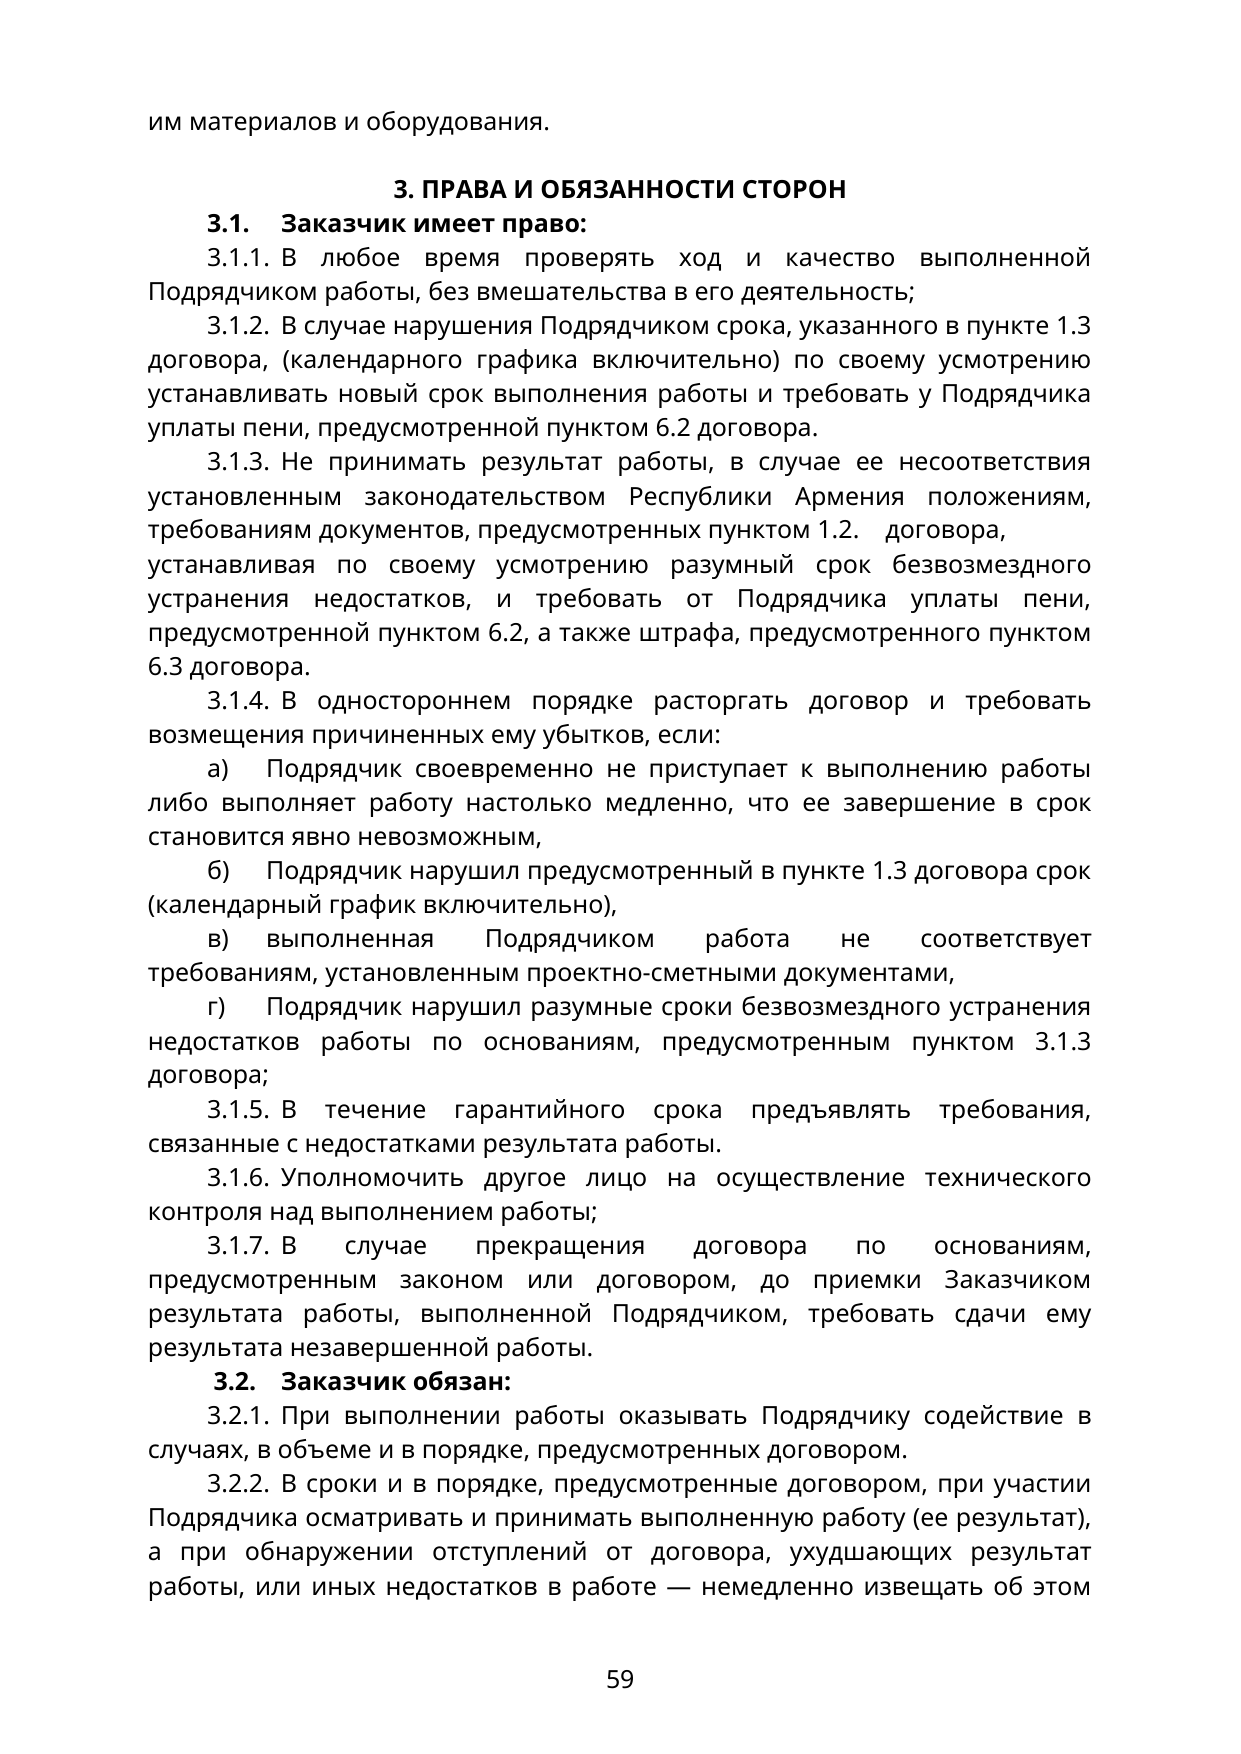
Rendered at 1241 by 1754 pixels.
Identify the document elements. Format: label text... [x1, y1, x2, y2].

text 3.1.5. В течение гарантийного срока предъявлять требования, связанные с недостатками результата работы. [148, 1091, 1092, 1159]
text 3.1.3. Не принимать результат работы, в случае ее несоответствия установленным законодательством Республики Армения положениям, требованиям документов, предусмотренных пунктом 1.2. договора, устанавливая по своему усмотрению разумный срок безвозмездного устранения недостатков, и требовать от Подрядчика уплаты пени, предусмотренной пунктом 6.2, а также штрафа, предусмотренного пунктом 6.3 договора. [148, 444, 1092, 682]
text 3.2. Заказчик обязан: [148, 1364, 1092, 1398]
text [148, 1466, 1092, 1602]
text 3.1.1. В любое время проверять ход и качество выполненной Подрядчиком работы, без вмешательства в его деятельность; [148, 240, 1092, 308]
text 3.1.2. В случае нарушения Подрядчиком срока, указанного в пункте 1.3 договора, (календарного графика включительно) по своему усмотрению устанавливать новый срок выполнения работы и требовать у Подрядчика уплаты пени, предусмотренной пунктом 6.2 договора. [148, 308, 1092, 444]
text 3.1.6. Уполномочить другое лицо на осуществление технического контроля над выполнением работы; [148, 1159, 1092, 1227]
text 3.1.7. В случае прекращения договора по основаниям, предусмотренным законом или договором, до приемки Заказчиком результата работы, выполненной Подрядчиком, требовать сдачи ему результата незавершенной работы. [148, 1227, 1092, 1364]
text в) выполненная Подрядчиком работа не соответствует требованиям, установленным проектно-сметными документами, [148, 921, 1092, 989]
text б) Подрядчик нарушил предусмотренный в пункте 1.3 договора срок (календарный график включительно), [148, 853, 1092, 921]
text а) Подрядчик своевременно не приступает к выполнению работы либо выполняет работу настолько медленно, что ее завершение в срок становится явно невозможным, [148, 751, 1092, 853]
text 3. ПРАВА И ОБЯЗАННОСТИ СТОРОН [148, 172, 1092, 206]
text 3.2.1. При выполнении работы оказывать Подрядчику содействие в случаях, в объеме и в порядке, предусмотренных договором. [148, 1398, 1092, 1466]
text 3.1. Заказчик имеет право: [148, 206, 1092, 240]
text г) Подрядчик нарушил разумные сроки безвозмездного устранения недостатков работы по основаниям, предусмотренным пунктом 3.1.3 договора; [148, 989, 1092, 1091]
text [148, 103, 1092, 137]
text 3.1.4. В одностороннем порядке расторгать договор и требовать возмещения причиненных ему убытков, если: [148, 682, 1092, 751]
